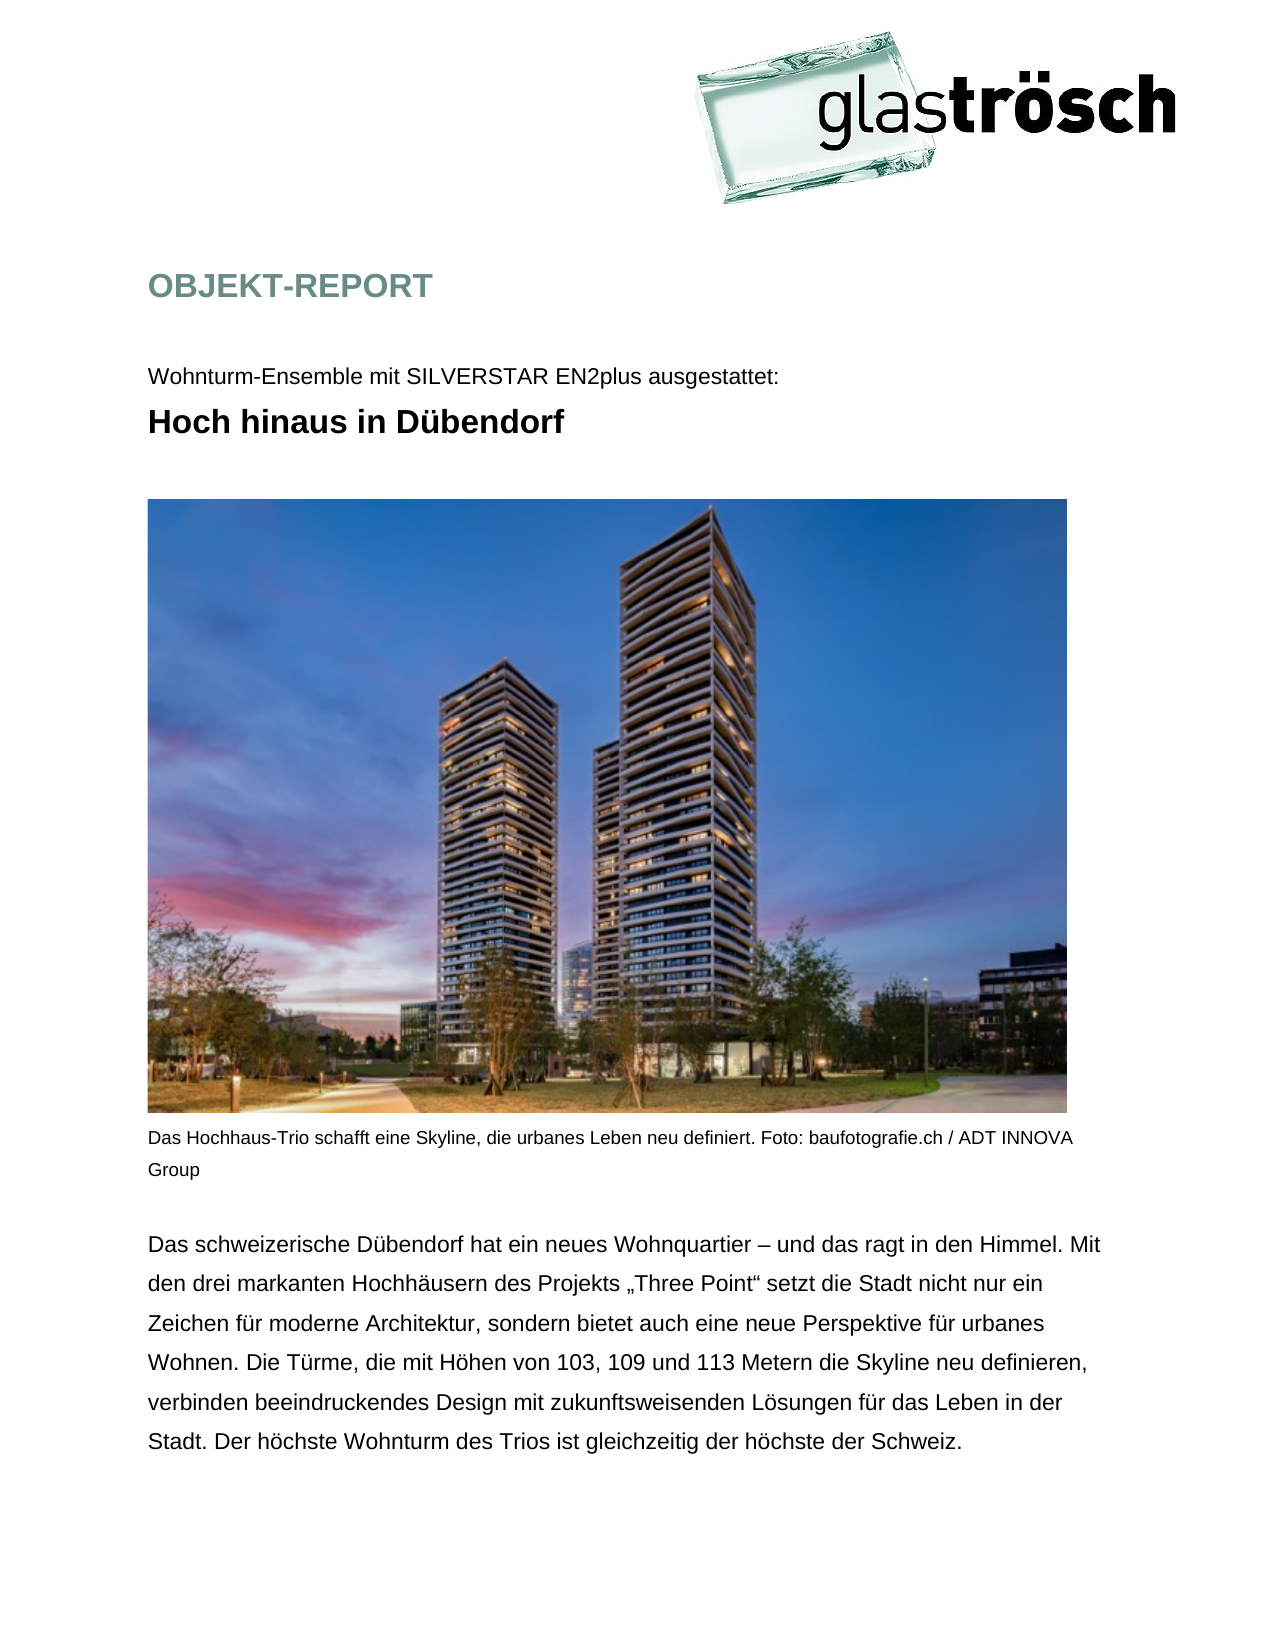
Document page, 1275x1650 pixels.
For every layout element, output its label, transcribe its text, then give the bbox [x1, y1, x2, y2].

text OBJEKT-REPORT [148, 266, 1127, 304]
text Das Hochhaus-Trio schafft eine Skyline, die urbanes Leben neu definiert. Foto: baufotografie.ch / ADT INNOVA Group [148, 1126, 1127, 1180]
text Wohnturm-Ensemble mit SILVERSTAR EN2plus ausgestattet: [148, 363, 1127, 389]
text Das schweizerische Dübendorf hat ein neues Wohnquartier – und das ragt in den Himmel. Mit den drei markanten Hochhäusern des Projekts „Three Point“ setzt die Stadt nicht nur ein Zeichen für moderne Architektur, sondern bietet auch eine neue Perspektive für urbanes Wohnen. Die Türme, die mit Höhen von 103, 109 und 113 Metern die Skyline neu definieren, verbinden beeindruckendes Design mit zukunftsweisenden Lösungen für das Leben in der Stadt. Der höchste Wohnturm des Trios ist gleichzeitig der höchste der Schweiz. [148, 1231, 1127, 1454]
picture [147, 499, 1067, 1113]
text Hoch hinaus in Dübendorf [148, 402, 1127, 441]
picture [694, 31, 1176, 204]
